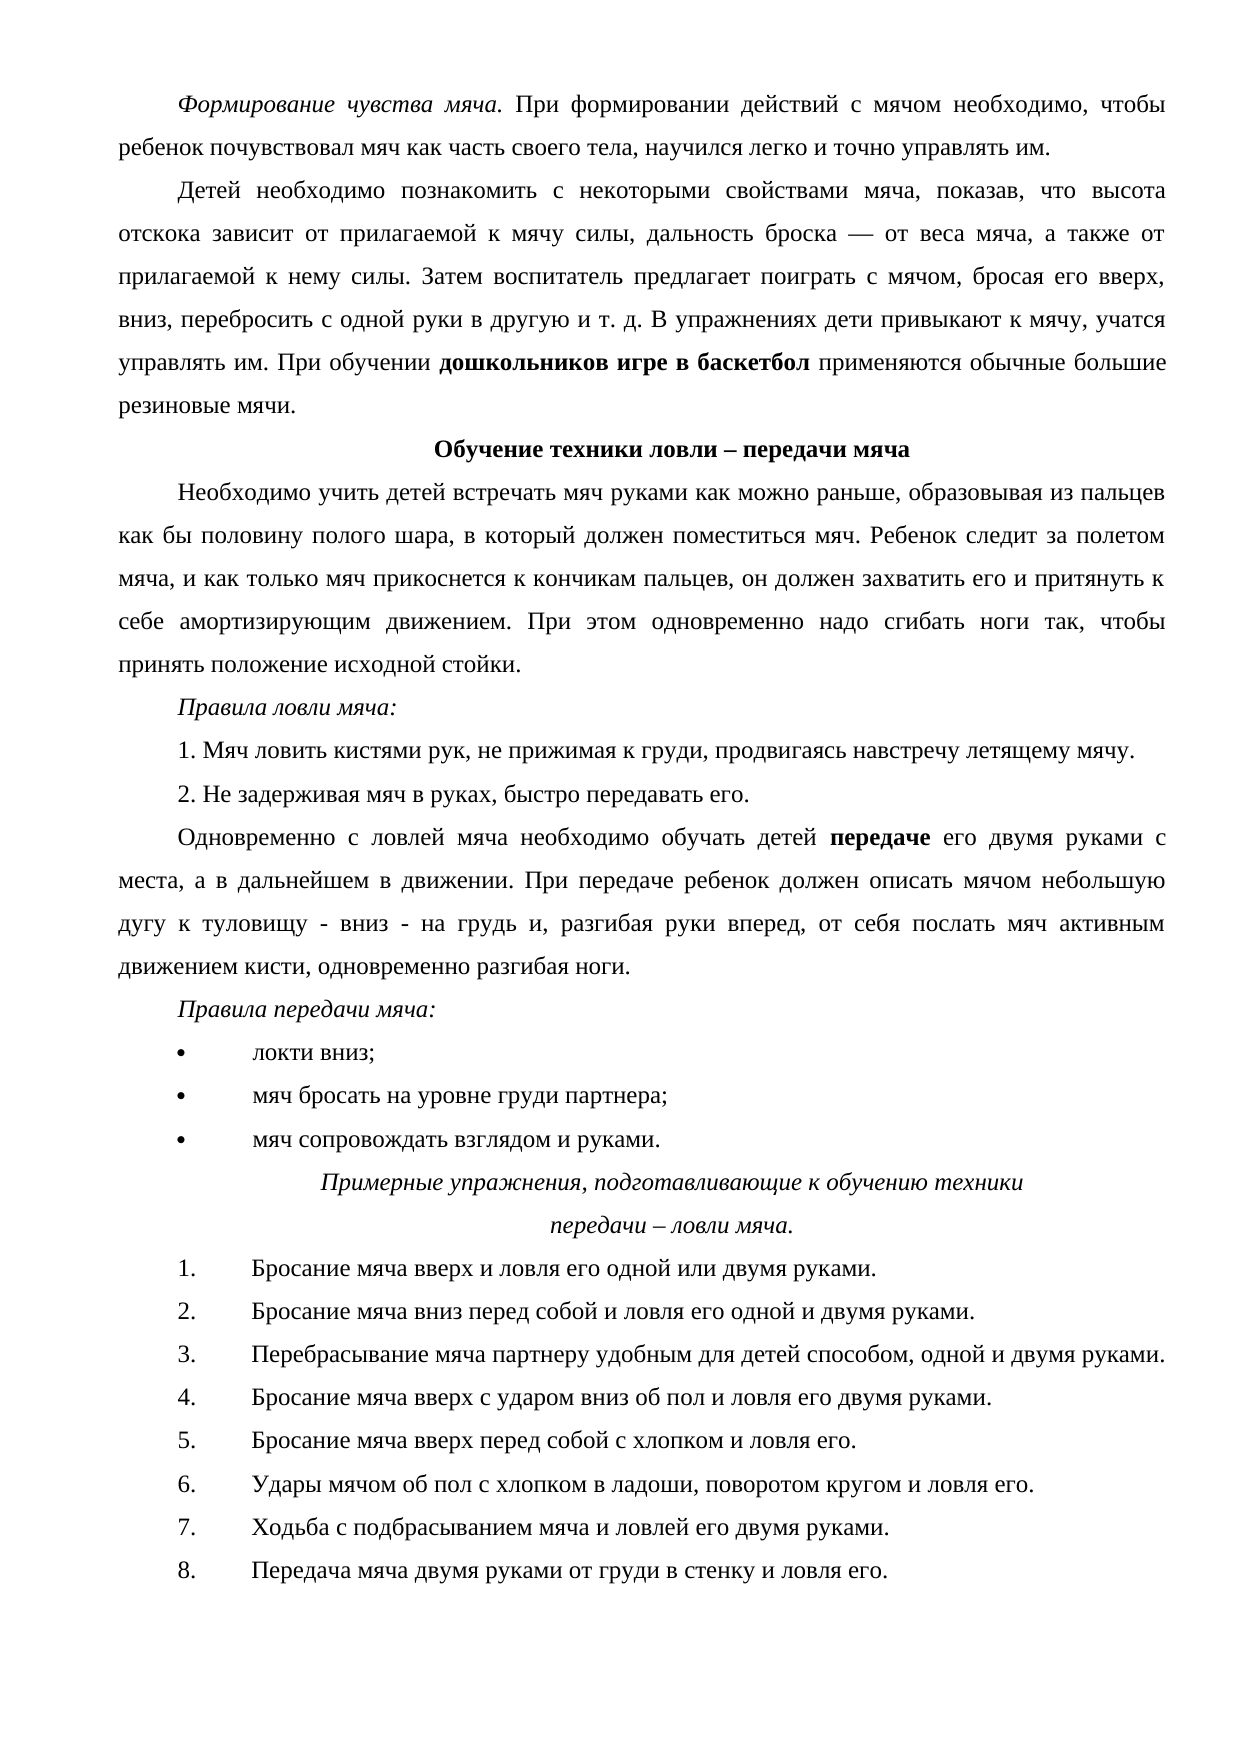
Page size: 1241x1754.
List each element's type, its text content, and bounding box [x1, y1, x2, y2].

text Детей необходимо познакомить с некоторыми свойствами мяча, показав, что высота отскока зависит от прилагаемой к мячу силы, дальность броска — от веса мяча, а также от прилагаемой к нему силы. Затем воспитатель предлагает поиграть с мячом, бросая его вверх, вниз, перебросить с одной руки в другую и т. д. В упражнениях дети привыкают к мячу, учатся управлять им. При обучении дошкольников игре в баскетбол применяются обычные большие резиновые мячи. [118, 175, 1167, 419]
list Передача мяча двумя руками от груди в стенку и ловля его. [118, 1555, 1167, 1584]
list Бросание мяча вверх и ловля его одной или двумя руками. [118, 1253, 1167, 1282]
text Одновременно с ловлей мяча необходимо обучать детей передаче его двумя руками с места, а в дальнейшем в движении. При передаче ребенок должен описать мячом небольшую дугу к туловищу - вниз - на грудь и, разгибая руки вперед, от себя послать мяч активным движением кисти, одновременно разгибая ноги. [118, 822, 1167, 980]
text Обучение техники ловли – передачи мяча [118, 434, 1167, 462]
text Формирование чувства мяча. При формировании действий с мячом необходимо, чтобы ребенок почувствовал мяч как часть своего тела, научился легко и точно управлять им. [118, 89, 1167, 161]
text Примерные упражнения, подготавливающие к обучению техники [118, 1167, 1167, 1196]
text Правила передачи мяча: [118, 994, 1167, 1023]
text Необходимо учить детей встречать мяч руками как можно раньше, образовывая из пальцев как бы половину полого шара, в который должен поместиться мяч. Ребенок следит за полетом мяча, и как только мяч прикоснется к кончикам пальцев, он должен захватить его и притянуть к себе амортизирующим движением. При этом одновременно надо сгибать ноги так, чтобы принять положение исходной стойки. [118, 477, 1167, 678]
list мяч бросать на уровне груди партнера; [118, 1081, 1167, 1109]
text передачи – ловли мяча. [118, 1210, 1167, 1239]
list локти вниз; [118, 1037, 1167, 1066]
list Бросание мяча вверх перед собой с хлопком и ловля его. [118, 1426, 1167, 1454]
list Ходьба с подбрасыванием мяча и ловлей его двумя руками. [118, 1512, 1167, 1541]
list мяч сопровождать взглядом и руками. [118, 1124, 1167, 1152]
text 1. Мяч ловить кистями рук, не прижимая к груди, продвигаясь навстречу летящему мячу. [118, 736, 1167, 764]
list Перебрасывание мяча партнеру удобным для детей способом, одной и двумя руками. [118, 1339, 1167, 1368]
text 2. Не задерживая мяч в руках, быстро передавать его. [118, 779, 1167, 807]
list Удары мячом об пол с хлопком в ладоши, поворотом кругом и ловля его. [118, 1469, 1167, 1497]
list Бросание мяча вниз перед собой и ловля его одной и двумя руками. [118, 1296, 1167, 1325]
text Правила ловли мяча: [118, 692, 1167, 721]
list Бросание мяча вверх с ударом вниз об пол и ловля его двумя руками. [118, 1382, 1167, 1411]
